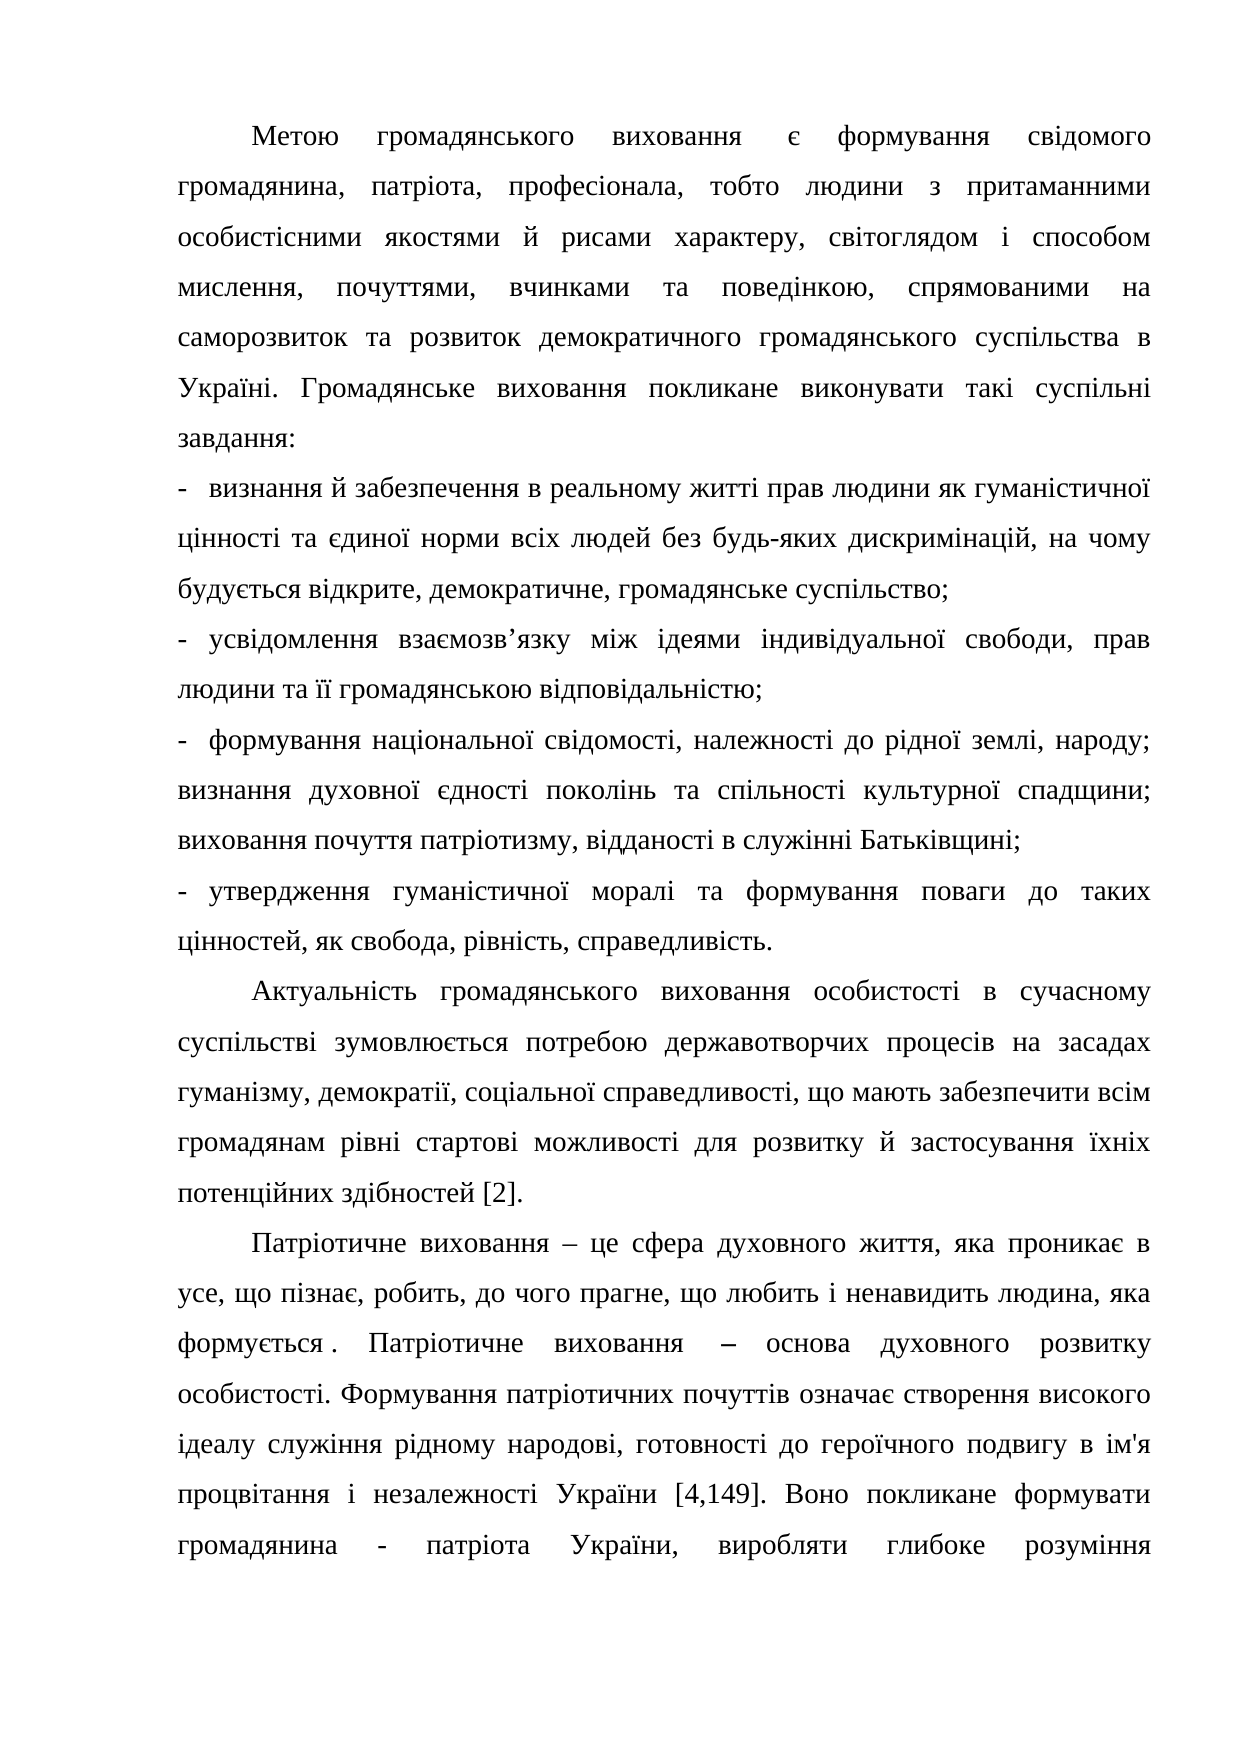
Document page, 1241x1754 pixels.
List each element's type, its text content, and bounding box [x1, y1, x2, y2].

text - усвідомлення взаємозв’язку між ідеями індивідуальної свободи, прав людини та її громадянською відповідальністю; [177, 621, 1152, 705]
text Актуальність громадянського виховання особистості в сучасному суспільстві зумовлюється потребою державотворчих процесів на засадах гуманізму, демократії, соціальної справедливості, що мають забезпечити всім громадянам рівні стартові можливості для розвитку й застосування їхніх потенційних здібностей [2]. [177, 973, 1152, 1208]
text - утвердження гуманістичної моралі та формування поваги до таких цінностей, як свобода, рівність, справедливість. [177, 873, 1152, 957]
text - визнання й забезпечення в реальному житті прав людини як гуманістичної цінності та єдиної норми всіх людей без будь-яких дискримінацій, на чому будується відкрите, демократичне, громадянське суспільство; [177, 470, 1152, 604]
text Метою громадянського виховання є формування свідомого громадянина, патріота, професіонала, тобто людини з притаманними особистісними якостями й рисами характеру, світоглядом і способом мислення, почуттями, вчинками та поведінкою, спрямованими на саморозвиток та розвиток демократичного громадянського суспільства в Україні. Громадянське виховання покликане виконувати такі суспільні завдання: [177, 118, 1152, 453]
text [177, 1225, 1152, 1560]
text - формування національної свідомості, належності до рідної землі, народу; визнання духовної єдності поколінь та спільності культурної спадщини; виховання почуття патріотизму, відданості в служінні Батьківщині; [177, 722, 1152, 856]
